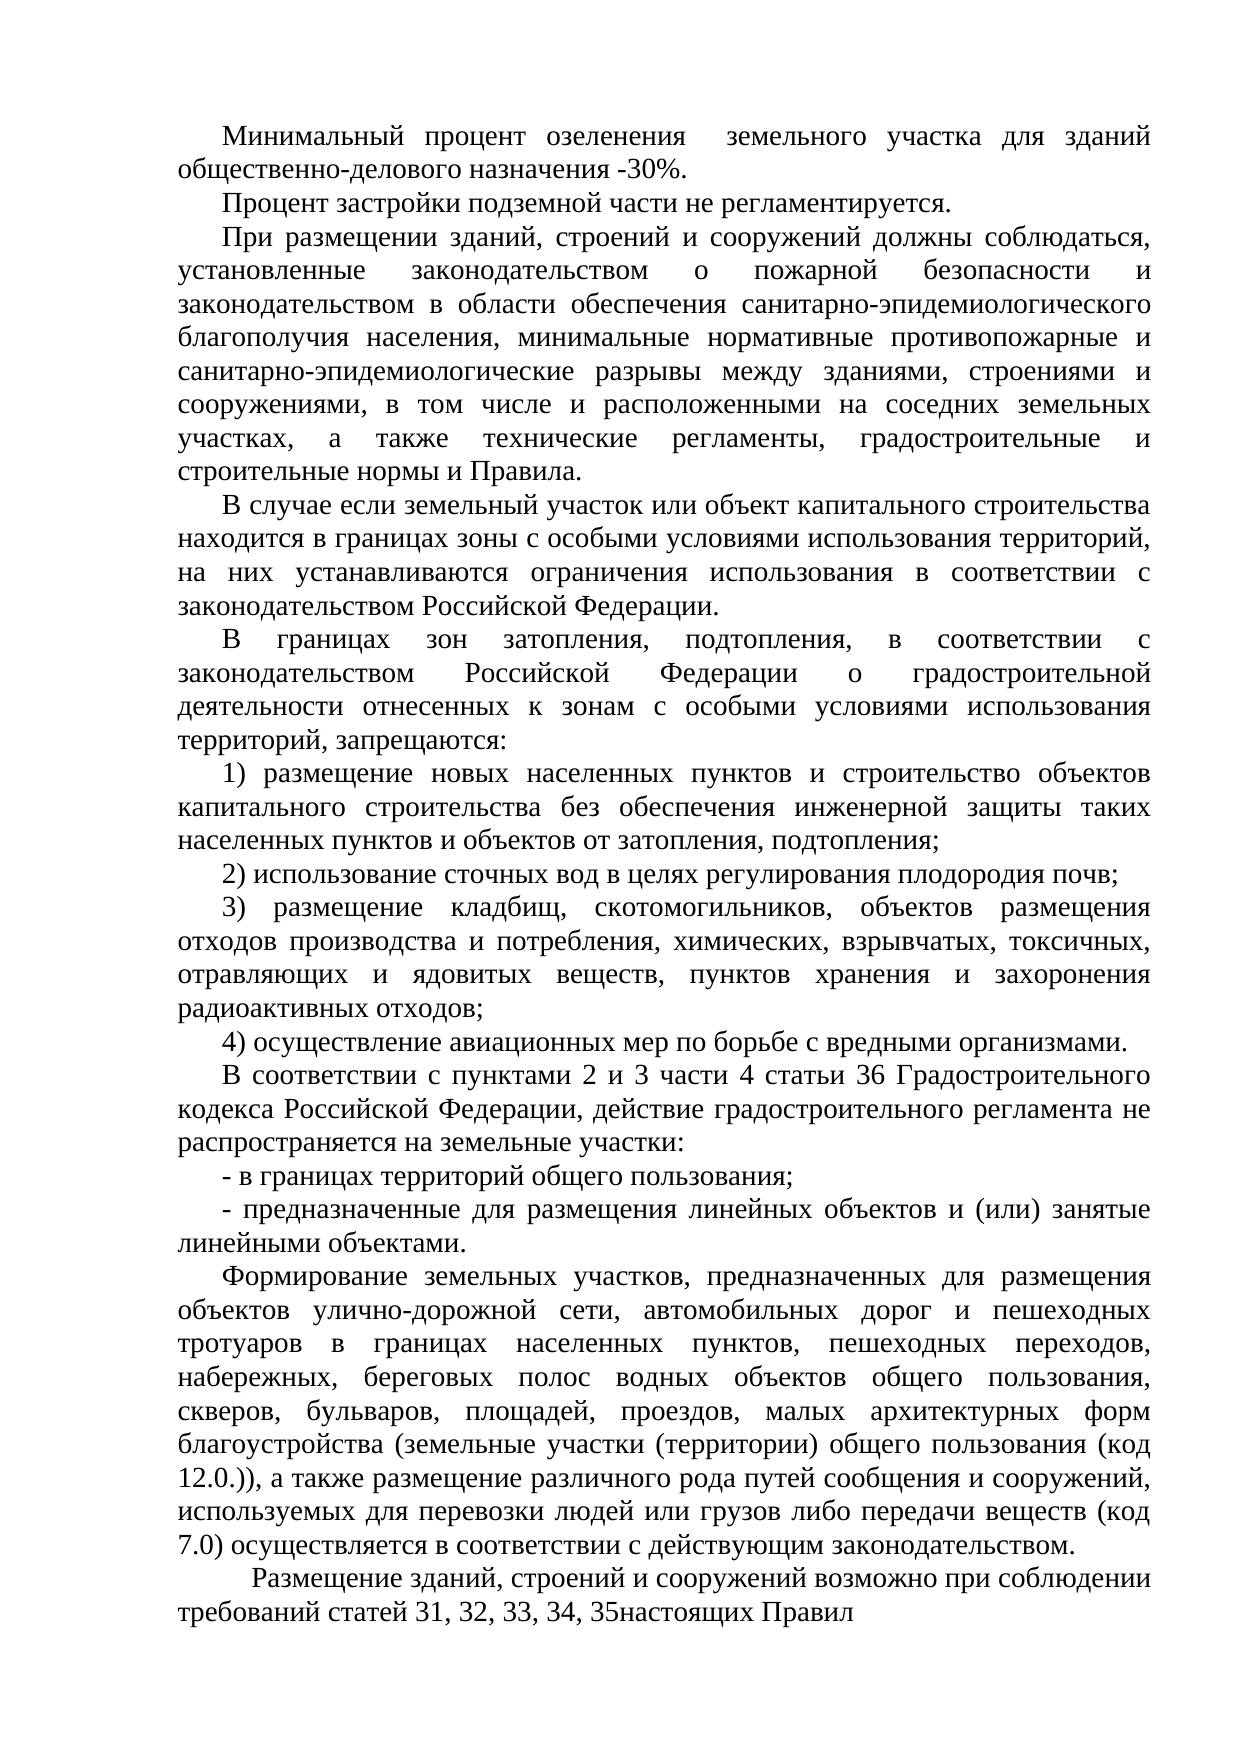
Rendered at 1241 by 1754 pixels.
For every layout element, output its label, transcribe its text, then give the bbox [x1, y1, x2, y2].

text В соответствии с пунктами 2 и 3 части 4 статьи 36 Градостроительного кодекса Российской Федерации, действие градостроительного регламента не распространяется на земельные участки: [177, 1057, 1152, 1158]
text Размещение зданий, строений и сооружений возможно при соблюдении требований статей 31, 32, 33, 34, 35настоящих Правил [177, 1560, 1152, 1627]
text 3) размещение кладбищ, скотомогильников, объектов размещения отходов производства и потребления, химических, взрывчатых, токсичных, отравляющих и ядовитых веществ, пунктов хранения и захоронения радиоактивных отходов; [177, 889, 1152, 1024]
text 4) осуществление авиационных мер по борьбе с вредными организмами. [177, 1024, 1152, 1057]
text Процент застройки подземной части не регламентируется. [177, 185, 1152, 219]
text 2) использование сточных вод в целях регулирования плодородия почв; [177, 856, 1152, 889]
text - в границах территорий общего пользования; [177, 1158, 1152, 1191]
text При размещении зданий, строений и сооружений должны соблюдаться, установленные законодательством о пожарной безопасности и законодательством в области обеспечения санитарно-эпидемиологического благополучия населения, минимальные нормативные противопожарные и санитарно-эпидемиологические разрывы между зданиями, строениями и сооружениями, в том числе и расположенными на соседних земельных участках, а также технические регламенты, градостроительные и строительные нормы и Правила. [177, 219, 1152, 487]
text Формирование земельных участков, предназначенных для размещения объектов улично-дорожной сети, автомобильных дорог и пешеходных тротуаров в границах населенных пунктов, пешеходных переходов, набережных, береговых полос водных объектов общего пользования, скверов, бульваров, площадей, проездов, малых архитектурных форм благоустройства (земельные участки (территории) общего пользования (код 12.0.)), а также размещение различного рода путей сообщения и сооружений, используемых для перевозки людей или грузов либо передачи веществ (код 7.0) осуществляется в соответствии с действующим законодательством. [177, 1258, 1152, 1560]
text В случае если земельный участок или объект капитального строительства находится в границах зоны с особыми условиями использования территорий, на них устанавливаются ограничения использования в соответствии с законодательством Российской Федерации. [177, 487, 1152, 621]
text В границах зон затопления, подтопления, в соответствии с законодательством Российской Федерации о градостроительной деятельности отнесенных к зонам с особыми условиями использования территорий, запрещаются: [177, 621, 1152, 755]
text Минимальный процент озеленения земельного участка для зданий общественно-делового назначения -30%. [177, 118, 1152, 185]
text 1) размещение новых населенных пунктов и строительство объектов капитального строительства без обеспечения инженерной защиты таких населенных пунктов и объектов от затопления, подтопления; [177, 755, 1152, 856]
text - предназначенные для размещения линейных объектов и (или) занятые линейными объектами. [177, 1191, 1152, 1258]
